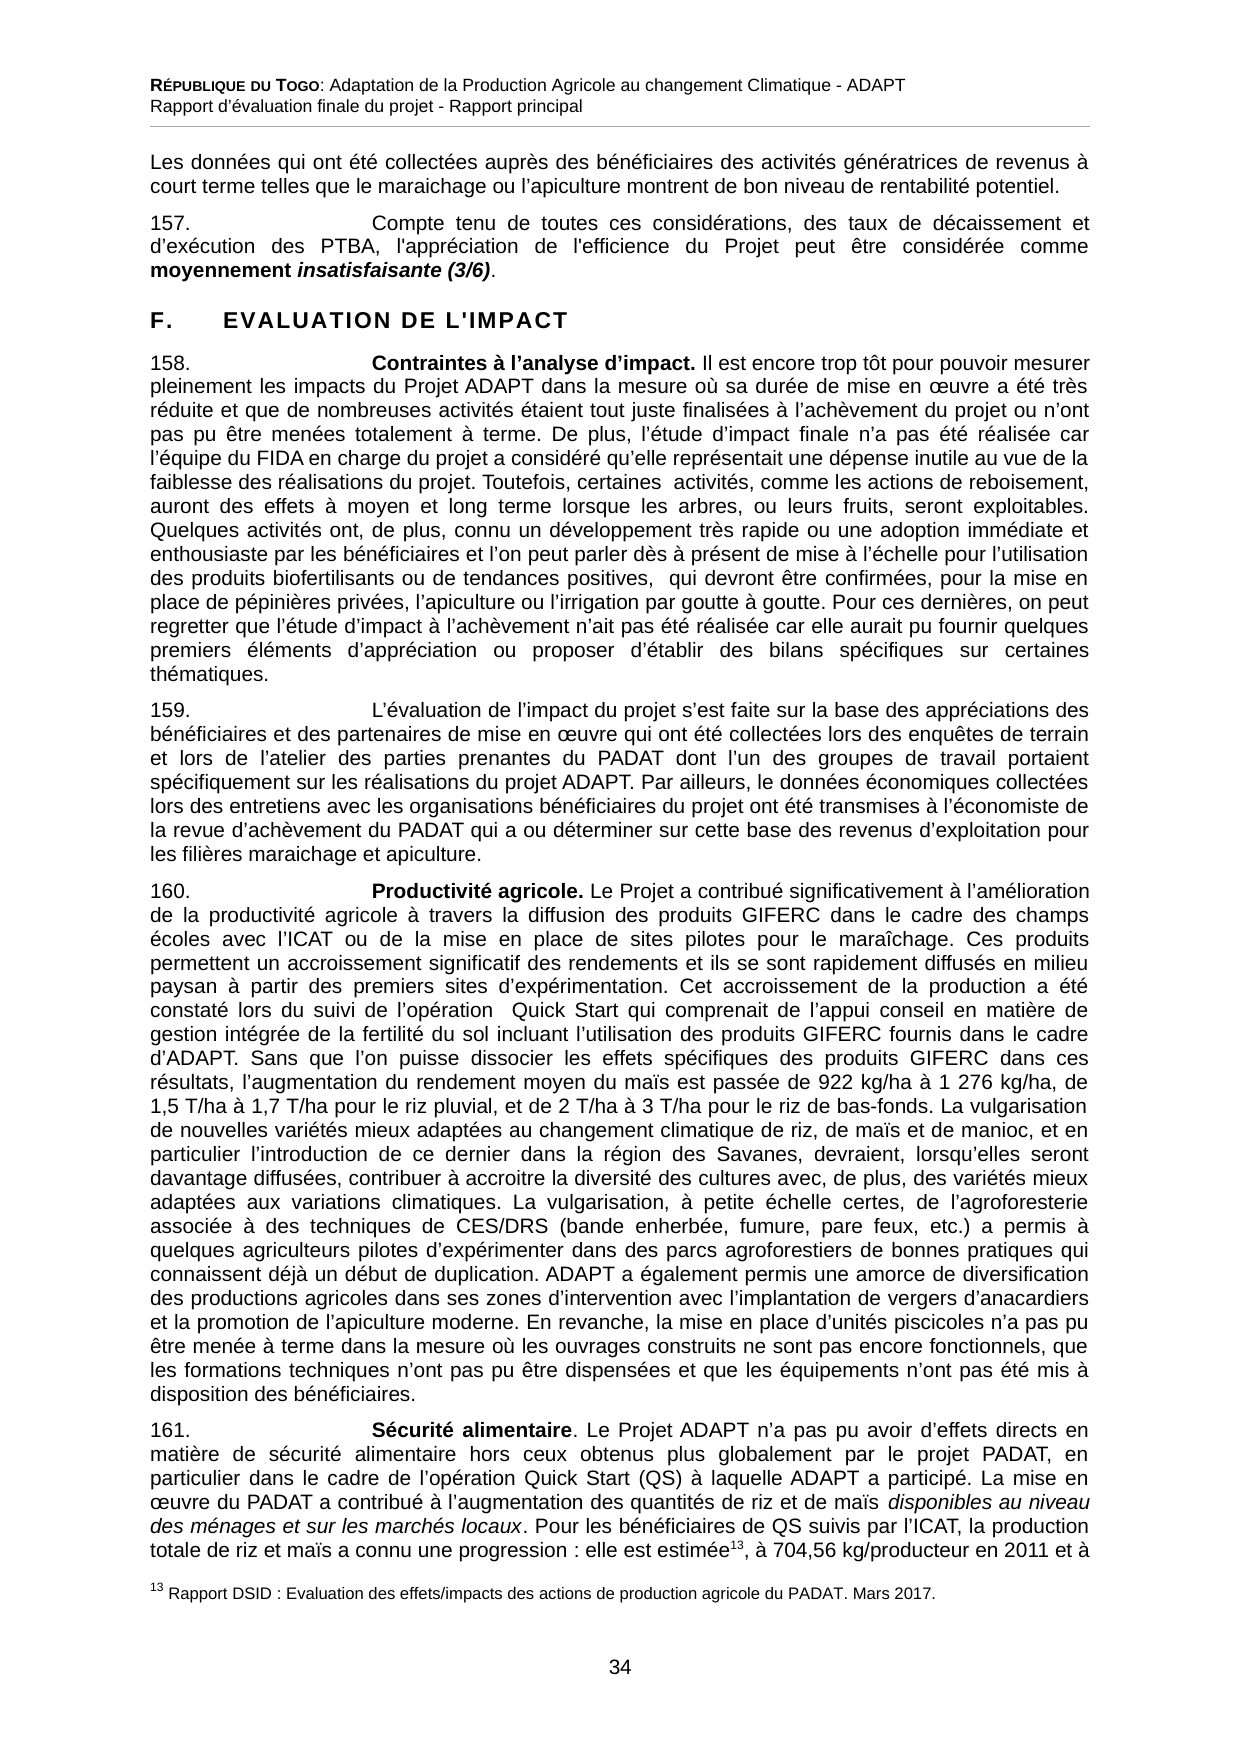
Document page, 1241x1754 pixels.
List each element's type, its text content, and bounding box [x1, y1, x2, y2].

text Compte tenu de toutes ces considérations, des taux de décaissement et d’exécution des PTBA, l'appréciation de l'efficience du Projet peut être considérée comme moyennement insatisfaisante (3/6). [150, 210, 1090, 282]
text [150, 1418, 1090, 1562]
text Productivité agricole. Le Projet a contribué significativement à l’amélioration de la productivité agricole à travers la diffusion des produits GIFERC dans le cadre des champs écoles avec l’ICAT ou de la mise en place de sites pilotes pour le maraîchage. Ces produits permettent un accroissement significatif des rendements et ils se sont rapidement diffusés en milieu paysan à partir des premiers sites d’expérimentation. Cet accroissement de la production a été constaté lors du suivi de l’opération Quick Start qui comprenait de l’appui conseil en matière de gestion intégrée de la fertilité du sol incluant l’utilisation des produits GIFERC fournis dans le cadre d’ADAPT. Sans que l’on puisse dissocier les effets spécifiques des produits GIFERC dans ces résultats, l’augmentation du rendement moyen du maïs est passée de 922 kg/ha à 1 276 kg/ha, de 1,5 T/ha à 1,7 T/ha pour le riz pluvial, et de 2 T/ha à 3 T/ha pour le riz de bas-fonds. La vulgarisation de nouvelles variétés mieux adaptées au changement climatique de riz, de maïs et de manioc, et en particulier l’introduction de ce dernier dans la région des Savanes, devraient, lorsqu’elles seront davantage diffusées, contribuer à accroitre la diversité des cultures avec, de plus, des variétés mieux adaptées aux variations climatiques. La vulgarisation, à petite échelle certes, de l’agroforesterie associée à des techniques de CES/DRS (bande enherbée, fumure, pare feux, etc.) a permis à quelques agriculteurs pilotes d’expérimenter dans des parcs agroforestiers de bonnes pratiques qui connaissent déjà un début de duplication. ADAPT a également permis une amorce de diversification des productions agricoles dans ses zones d’intervention avec l’implantation de vergers d’anacardiers et la promotion de l’apiculture moderne. En revanche, la mise en place d’unités piscicoles n’a pas pu être menée à terme dans la mesure où les ouvrages construits ne sont pas encore fonctionnels, que les formations techniques n’ont pas pu être dispensées et que les équipements n’ont pas été mis à disposition des bénéficiaires. [150, 878, 1090, 1406]
subtitle Evaluation de l'impact [150, 307, 1090, 334]
text L’évaluation de l’impact du projet s’est faite sur la base des appréciations des bénéficiaires et des partenaires de mise en œuvre qui ont été collectées lors des enquêtes de terrain et lors de l’atelier des parties prenantes du PADAT dont l’un des groupes de travail portaient spécifiquement sur les réalisations du projet ADAPT. Par ailleurs, le données économiques collectées lors des entretiens avec les organisations bénéficiaires du projet ont été transmises à l’économiste de la revue d’achèvement du PADAT qui a ou déterminer sur cette base des revenus d’exploitation pour les filières maraichage et apiculture. [150, 698, 1090, 866]
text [150, 150, 1090, 198]
text Contraintes à l’analyse d’impact. Il est encore trop tôt pour pouvoir mesurer pleinement les impacts du Projet ADAPT dans la mesure où sa durée de mise en œuvre a été très réduite et que de nombreuses activités étaient tout juste finalisées à l’achèvement du projet ou n’ont pas pu être menées totalement à terme. De plus, l’étude d’impact finale n’a pas été réalisée car l’équipe du FIDA en charge du projet a considéré qu’elle représentait une dépense inutile au vue de la faiblesse des réalisations du projet. Toutefois, certaines activités, comme les actions de reboisement, auront des effets à moyen et long terme lorsque les arbres, ou leurs fruits, seront exploitables. Quelques activités ont, de plus, connu un développement très rapide ou une adoption immédiate et enthousiaste par les bénéficiaires et l’on peut parler dès à présent de mise à l’échelle pour l’utilisation des produits biofertilisants ou de tendances positives, qui devront être confirmées, pour la mise en place de pépinières privées, l’apiculture ou l’irrigation par goutte à goutte. Pour ces dernières, on peut regretter que l’étude d’impact à l’achèvement n’ait pas été réalisée car elle aurait pu fournir quelques premiers éléments d’appréciation ou proposer d’établir des bilans spécifiques sur certaines thématiques. [150, 350, 1090, 686]
